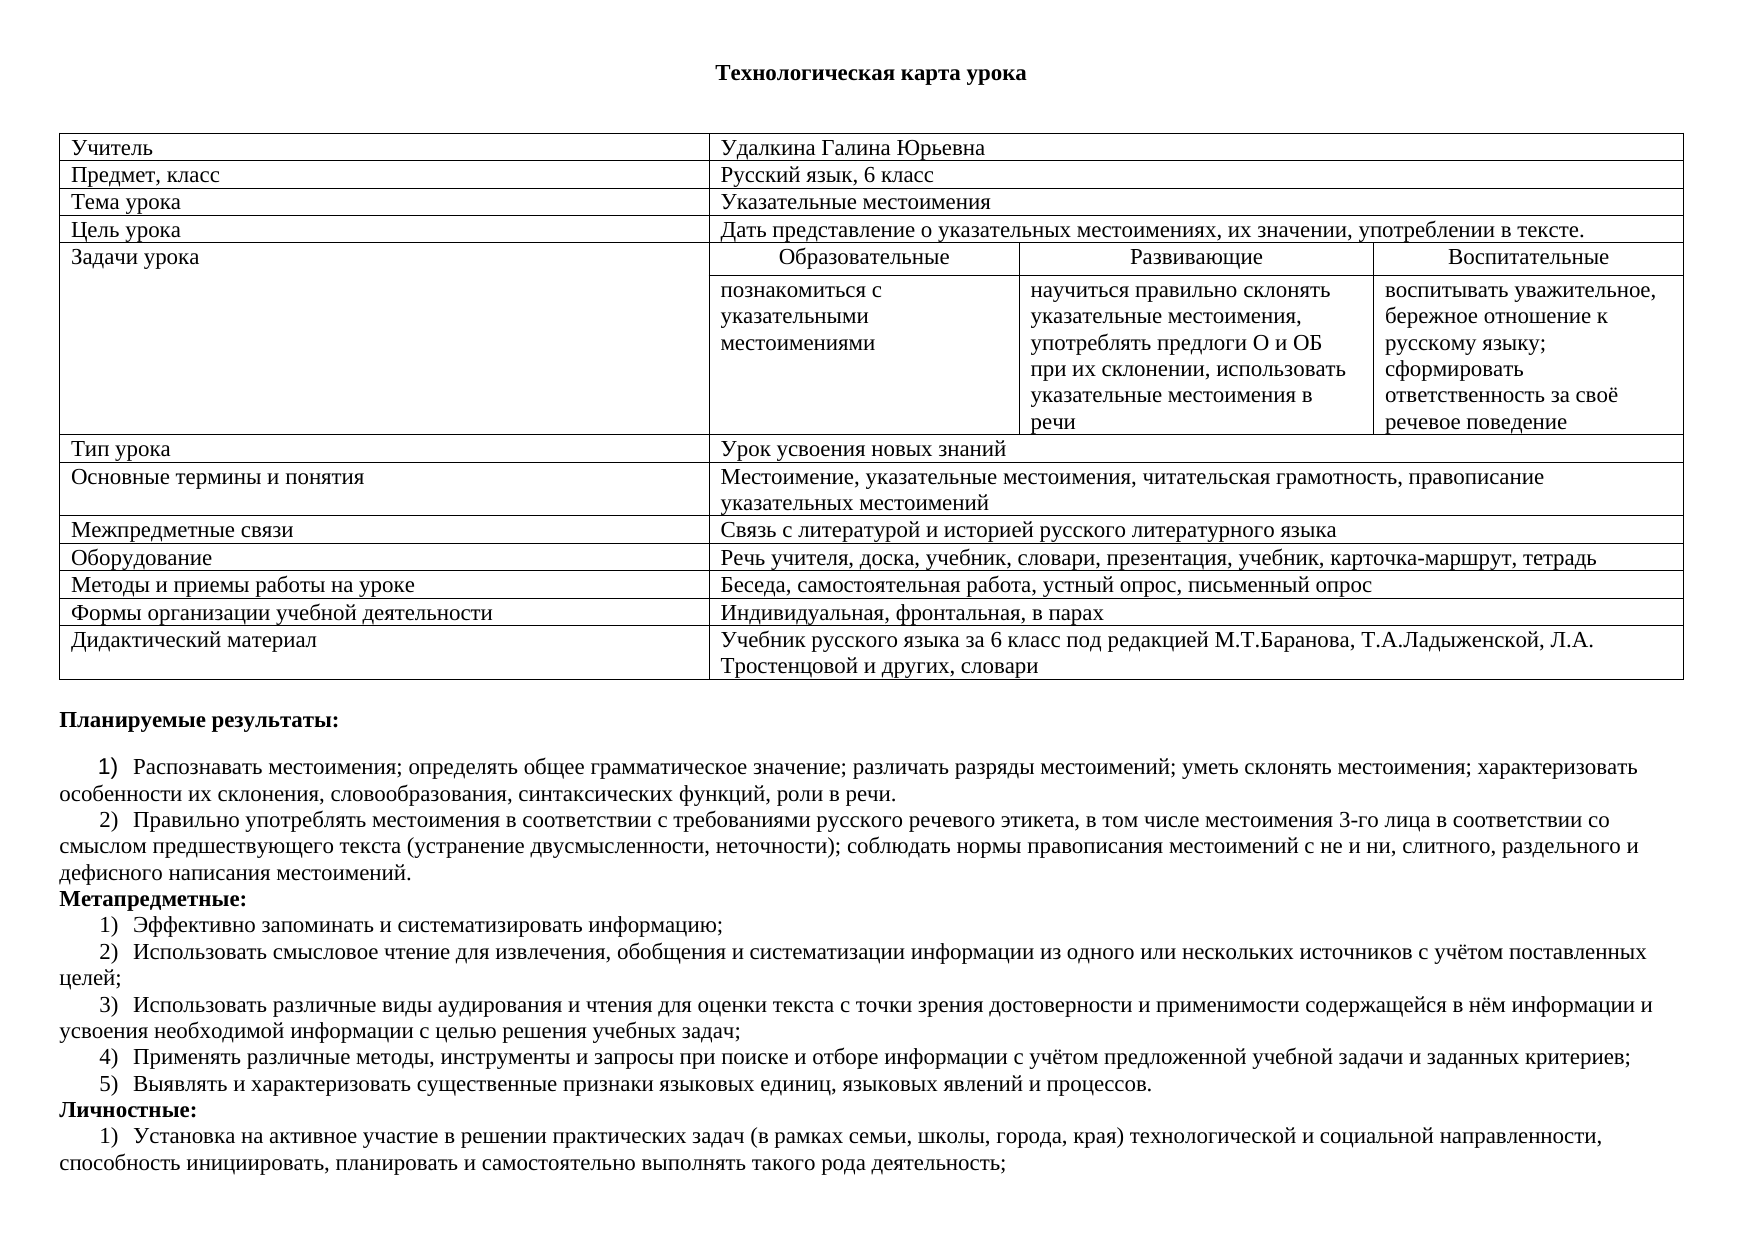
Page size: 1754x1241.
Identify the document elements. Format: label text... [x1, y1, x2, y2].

table_cell Местоимение, указательные местоимения, читательская грамотность, правописание указательных местоимений [710, 463, 1683, 515]
list Распознавать местоимения; определять общее грамматическое значение; различать разряды местоимений; уметь склонять местоимения; характеризовать особенности их склонения, словообразования, синтаксических функций, роли в речи. [59, 753, 1683, 806]
table_header Учитель [60, 134, 709, 160]
table_cell Воспитательные [1374, 243, 1683, 275]
table_cell Образовательные [710, 243, 1019, 275]
table_cell Оборудование [60, 544, 709, 570]
table_cell Урок усвоения новых знаний [710, 435, 1683, 462]
list Использовать различные виды аудирования и чтения для оценки текста с точки зрения достоверности и применимости содержащейся в нём информации и усвоения необходимой информации с целью решения учебных задач; [59, 991, 1683, 1043]
text Метапредметные: [59, 885, 1683, 912]
list Правильно употреблять местоимения в соответствии с требованиями русского речевого этикета, в том числе местоимения 3-го лица в соответствии со смыслом предшествующего текста (устранение двусмысленности, неточности); соблюдать нормы правописания местоимений с не и ни, слитного, раздельного и дефисного написания местоимений. [59, 806, 1683, 885]
table_cell Развивающие [1020, 243, 1373, 275]
table_cell Тема урока [60, 189, 709, 215]
table_cell Русский язык, 6 класс [710, 161, 1683, 187]
table_cell Индивидуальная, фронтальная, в парах [710, 599, 1683, 625]
table_cell воспитывать уважительное, бережное отношение к русскому языку; сформировать ответственность за своё речевое поведение [1374, 276, 1683, 434]
table_cell Беседа, самостоятельная работа, устный опрос, письменный опрос [710, 571, 1683, 598]
table_header Удалкина Галина Юрьевна [710, 134, 1683, 160]
table_cell Задачи урока [60, 243, 709, 434]
table_cell Формы организации учебной деятельности [60, 599, 709, 625]
list Эффективно запоминать и систематизировать информацию; [59, 912, 1683, 938]
table_cell Основные термины и понятия [60, 463, 709, 515]
text Технологическая карта урока [59, 59, 1683, 85]
table_cell Указательные местоимения [710, 189, 1683, 215]
table_cell Речь учителя, доска, учебник, словари, презентация, учебник, карточка-маршрут, тетрадь [710, 544, 1683, 570]
list Использовать смысловое чтение для извлечения, обобщения и систематизации информации из одного или нескольких источников с учётом поставленных целей; [59, 938, 1683, 991]
table_cell Методы и приемы работы на уроке [60, 571, 709, 598]
table_cell Предмет, класс [60, 161, 709, 187]
table_cell Учебник русского языка за 6 класс под редакцией М.Т.Баранова, Т.А.Ладыженской, Л.А. Тростенцовой и других, словари [710, 626, 1683, 679]
list Выявлять и характеризовать существенные признаки языковых единиц, языковых явлений и процессов. [59, 1070, 1683, 1096]
text Планируемые результаты: [59, 706, 1683, 732]
table_cell научиться правильно склонять указательные местоимения, употреблять предлоги О и ОБ при их склонении, использовать указательные местоимения в речи [1020, 276, 1373, 434]
table_cell познакомиться с указательными местоимениями [710, 276, 1019, 434]
text Личностные: [59, 1096, 1683, 1122]
table_cell Дать представление о указательных местоимениях, их значении, употреблении в тексте. [710, 216, 1683, 242]
list Применять различные методы, инструменты и запросы при поиске и отборе информации с учётом предложенной учебной задачи и заданных критериев; [59, 1043, 1683, 1070]
table_cell Цель урока [60, 216, 709, 242]
table_cell Тип урока [60, 435, 709, 462]
table_cell Межпредметные связи [60, 516, 709, 543]
list Установка на активное участие в решении практических задач (в рамках семьи, школы, города, края) технологической и социальной направленности, способность инициировать, планировать и самостоятельно выполнять такого рода деятельность; [59, 1122, 1683, 1175]
table_cell Связь с литературой и историей русского литературного языка [710, 516, 1683, 543]
table_cell Дидактический материал [60, 626, 709, 679]
